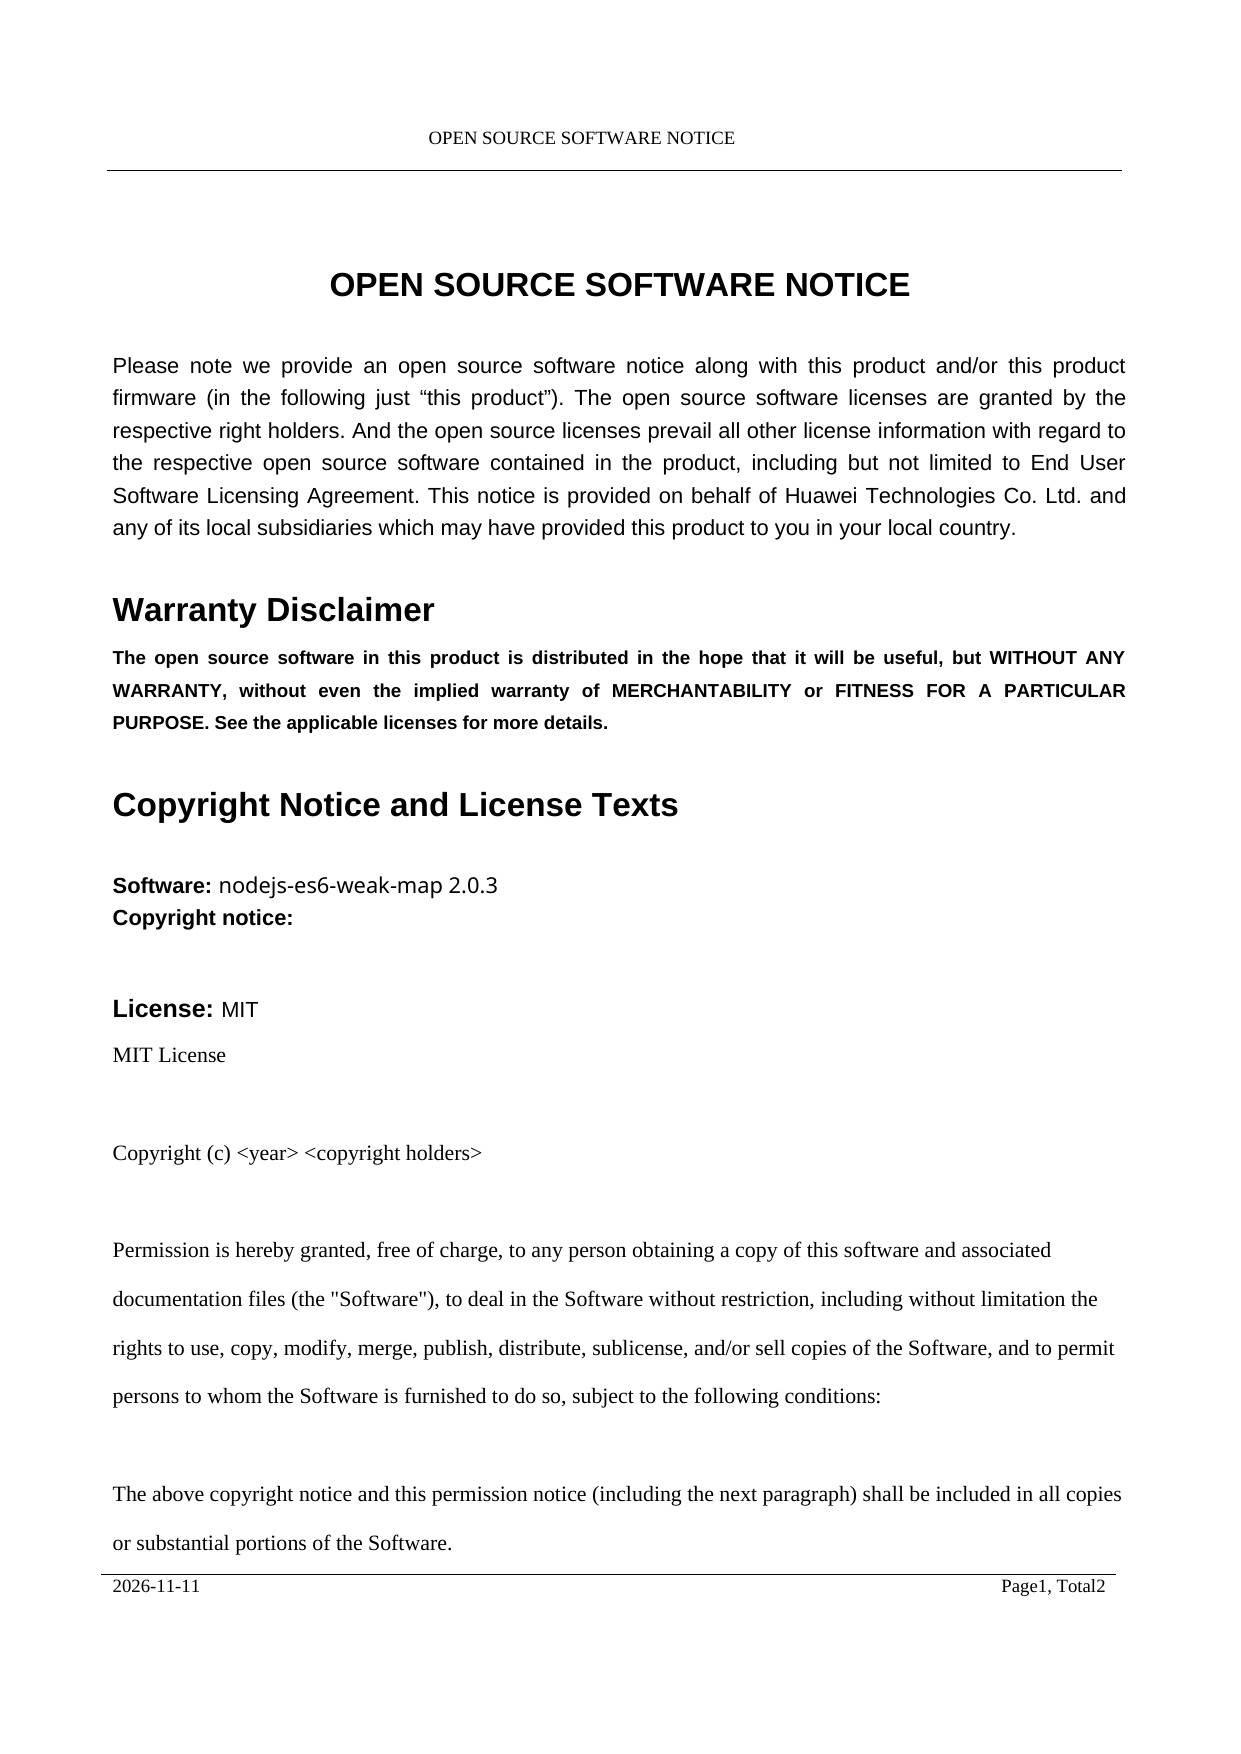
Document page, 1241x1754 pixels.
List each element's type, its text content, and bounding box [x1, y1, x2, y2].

text Copyright Notice and License Texts [112, 771, 1128, 836]
text Please note we provide an open source software notice along with this product and/or this product firmware (in the following just “this product”). The open source software licenses are granted by the respective right holders. And the open source licenses prevail all other license information with regard to the respective open source software contained in the product, including but not limited to End User Software Licensing Agreement. This notice is provided on behalf of Huawei Technologies Co. Ltd. and any of its local subsidiaries which may have provided this product to you in your local country. [112, 349, 1128, 544]
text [112, 1038, 1128, 1558]
text OPEN SOURCE SOFTWARE NOTICE [112, 251, 1128, 316]
text License: MIT [112, 992, 1128, 1024]
text Copyright notice: [112, 901, 1128, 934]
text The open source software in this product is distributed in the hope that it will be useful, but WITHOUT ANY WARRANTY, without even the implied warranty of MERCHANTABILITY or FITNESS FOR A PARTICULAR PURPOSE. See the applicable licenses for more details. [112, 641, 1128, 739]
text Software: nodejs-es6-weak-map 2.0.3 [112, 869, 1128, 901]
text Warranty Disclaimer [112, 576, 1128, 641]
